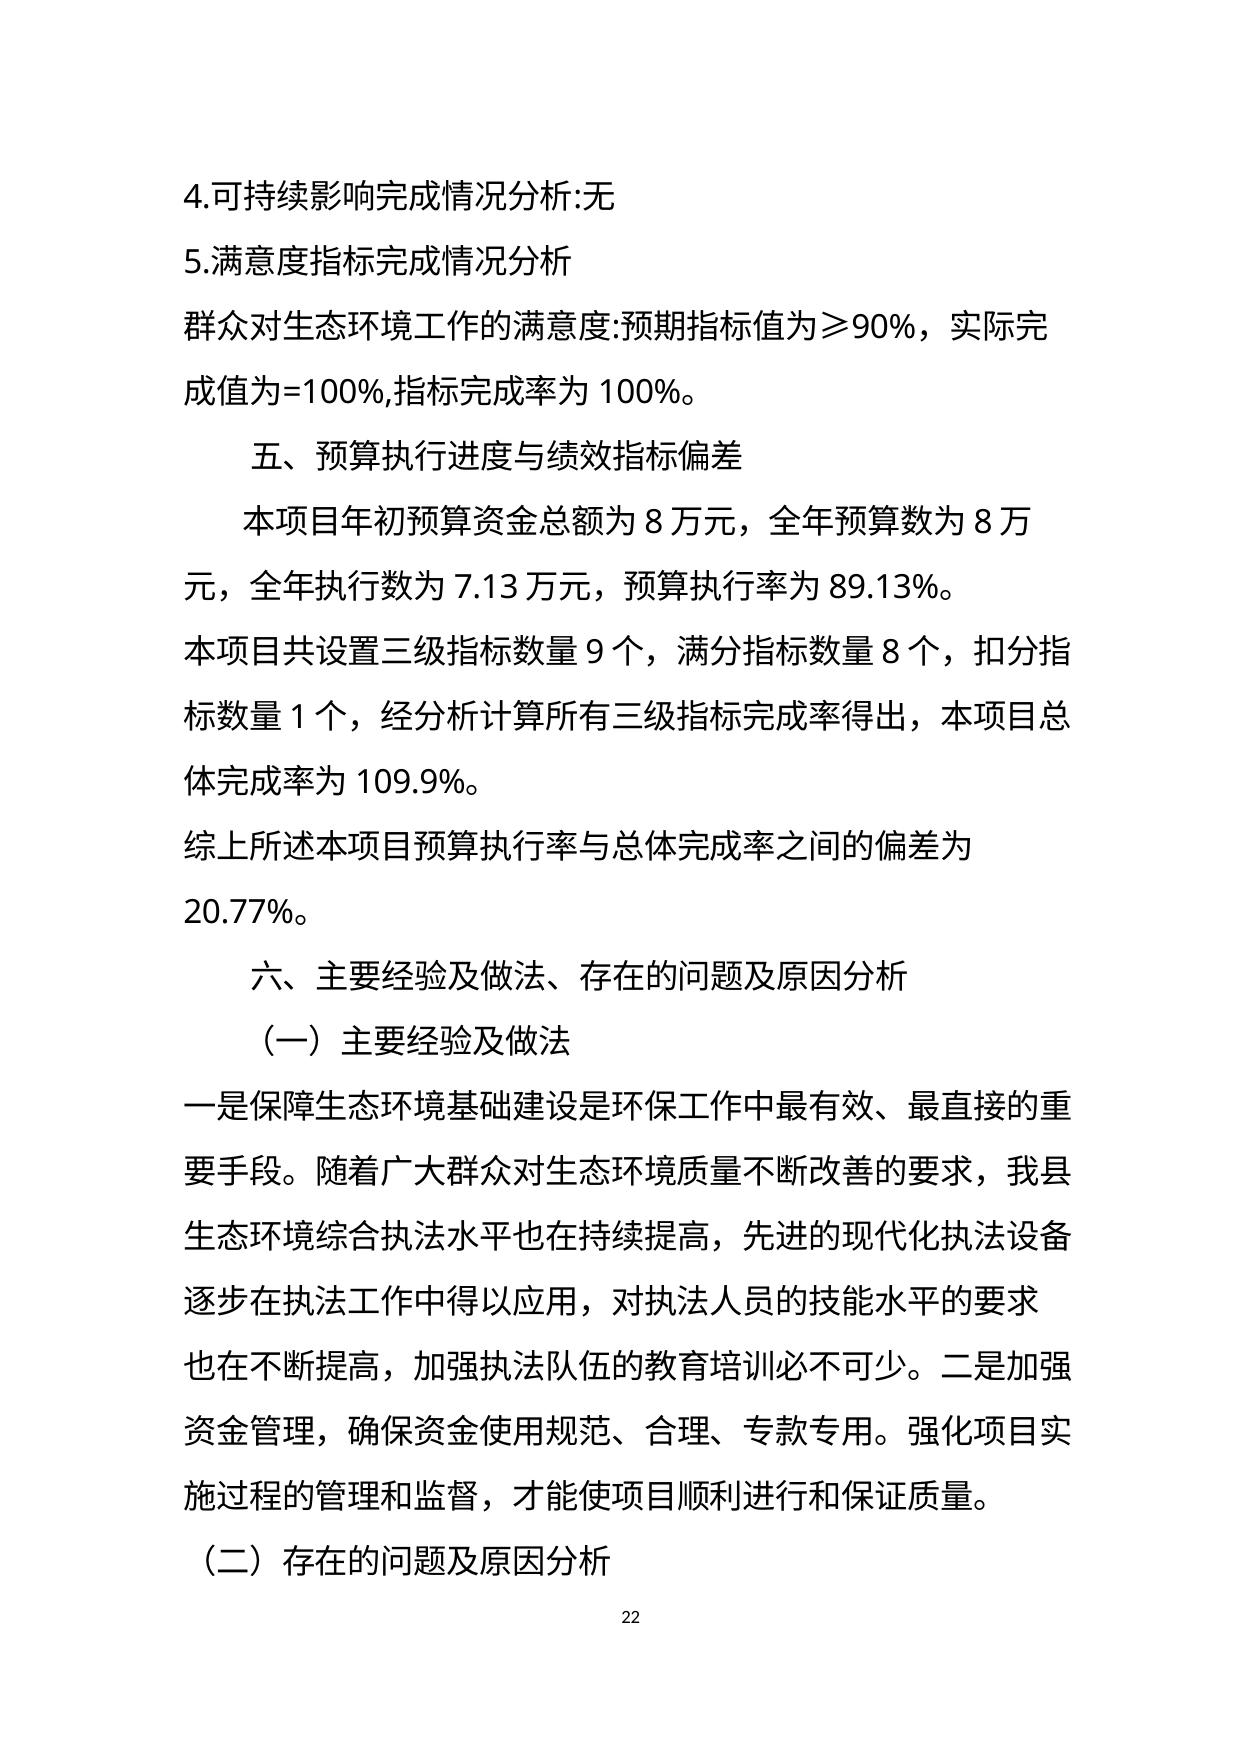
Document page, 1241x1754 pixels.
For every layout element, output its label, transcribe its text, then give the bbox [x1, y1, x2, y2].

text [183, 1007, 1078, 1592]
text 六、主要经验及做法、存在的问题及原因分析 [183, 942, 1078, 1007]
text 五、预算执行进度与绩效指标偏差 [183, 422, 1078, 487]
text 本项目年初预算资金总额为8万元，全年预算数为8万元，全年执行数为7.13万元，预算执行率为89.13%。 本项目共设置三级指标数量9个，满分指标数量8个，扣分指标数量1个，经分析计算所有三级指标完成率得出，本项目总体完成率为109.9%。 综上所述本项目预算执行率与总体完成率之间的偏差为20.77%。 [183, 487, 1078, 942]
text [183, 162, 1078, 422]
